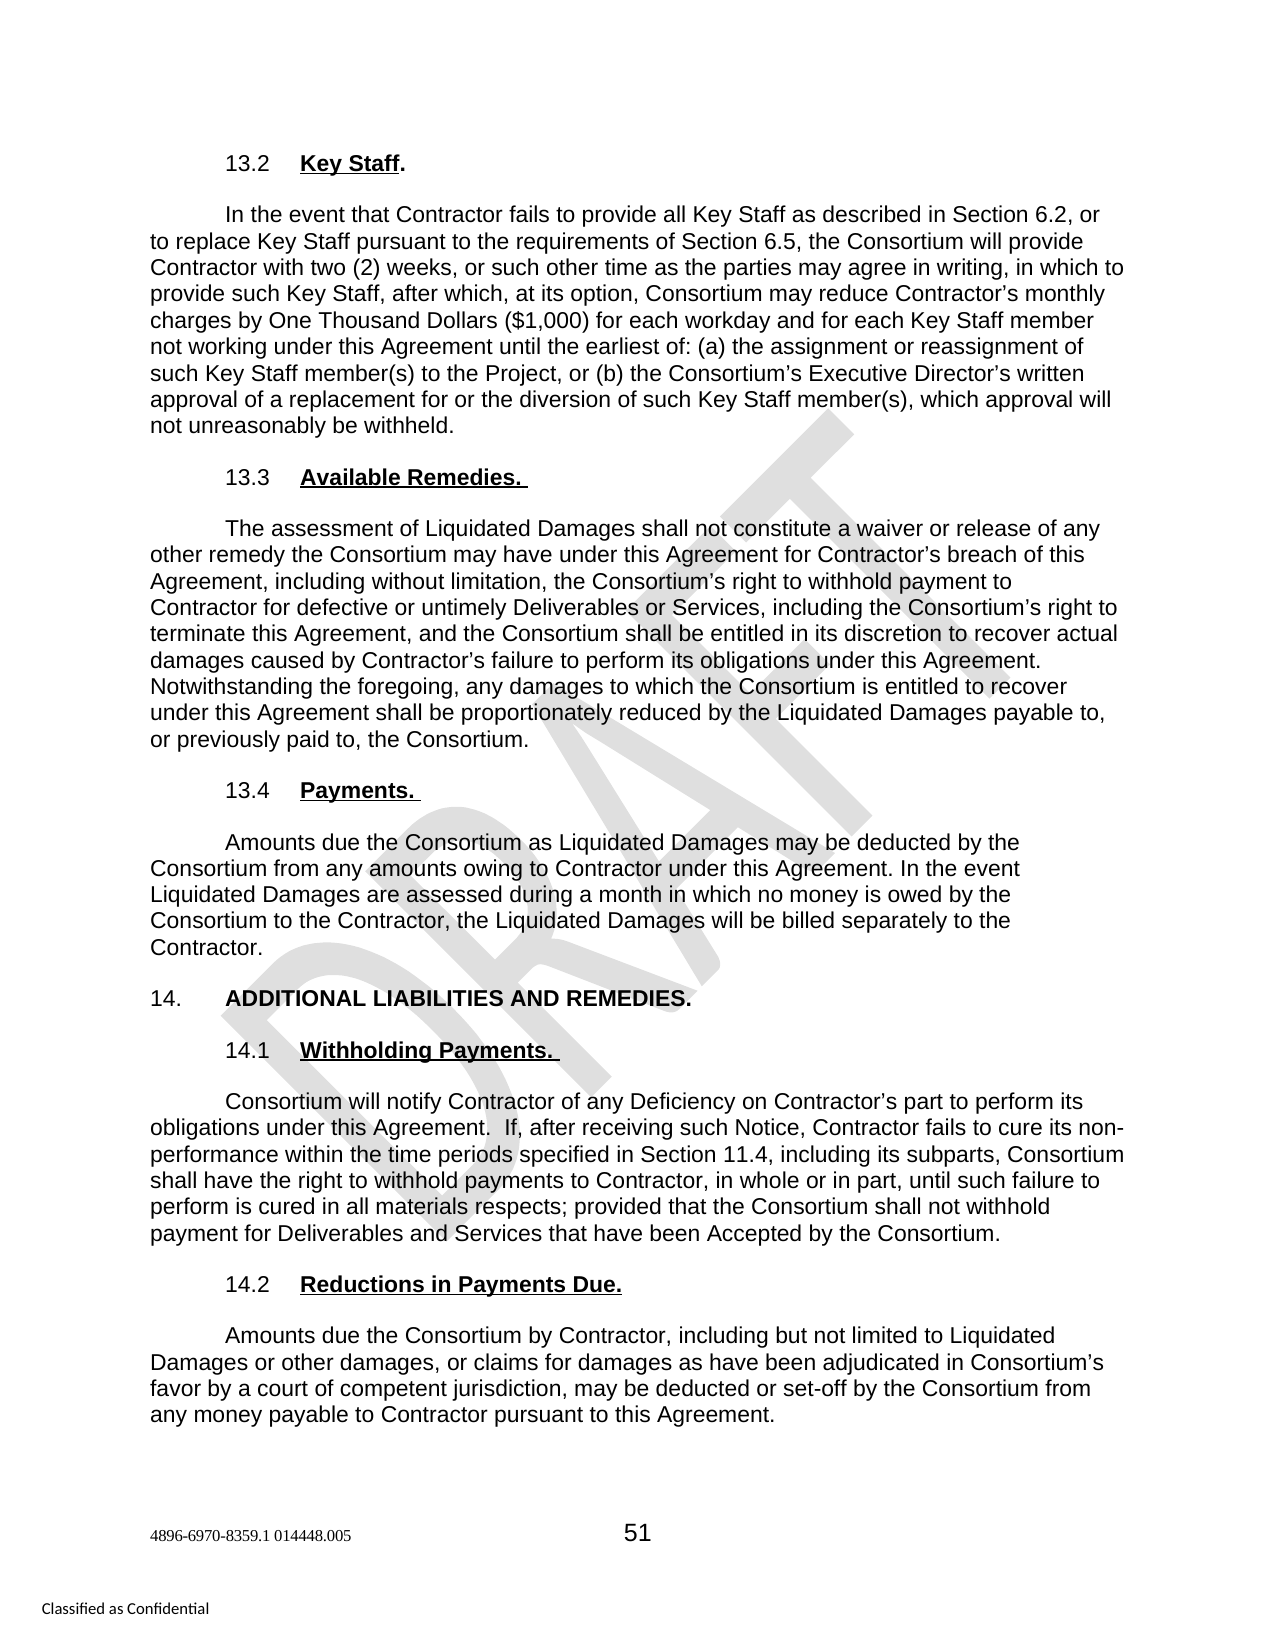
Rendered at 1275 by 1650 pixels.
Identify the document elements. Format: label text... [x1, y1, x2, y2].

text Payments. [225, 777, 1125, 803]
text Withholding Payments. [225, 1037, 1125, 1063]
text Consortium will notify Contractor of any Deficiency on Contractor’s part to perform its obligations under this Agreement. If, after receiving such Notice, Contractor fails to cure its non-performance within the time periods specified in Section 11.4, including its subparts, Consortium shall have the right to withhold payments to Contractor, in whole or in part, until such failure to perform is cured in all materials respects; provided that the Consortium shall not withhold payment for Deliverables and Services that have been Accepted by the Consortium. [150, 1088, 1125, 1246]
text Amounts due the Consortium as Liquidated Damages may be deducted by the Consortium from any amounts owing to Contractor under this Agreement. In the event Liquidated Damages are assessed during a month in which no money is owed by the Consortium to the Contractor, the Liquidated Damages will be billed separately to the Contractor. [150, 828, 1125, 960]
text The assessment of Liquidated Damages shall not constitute a waiver or release of any other remedy the Consortium may have under this Agreement for Contractor’s breach of this Agreement, including without limitation, the Consortium’s right to withhold payment to Contractor for defective or untimely Deliverables or Services, including the Consortium’s right to terminate this Agreement, and the Consortium shall be entitled in its discretion to recover actual damages caused by Contractor’s failure to perform its obligations under this Agreement. Notwithstanding the foregoing, any damages to which the Consortium is entitled to recover under this Agreement shall be proportionately reduced by the Liquidated Damages payable to, or previously paid to, the Consortium. [150, 515, 1125, 752]
text ADDITIONAL LIABILITIES AND REMEDIES. [150, 985, 1125, 1012]
text In the event that Contractor fails to provide all Key Staff as described in Section 6.2, or to replace Key Staff pursuant to the requirements of Section 6.5, the Consortium will provide Contractor with two (2) weeks, or such other time as the parties may agree in writing, in which to provide such Key Staff, after which, at its option, Consortium may reduce Contractor’s monthly charges by One Thousand Dollars ($1,000) for each workday and for each Key Staff member not working under this Agreement until the earliest of: (a) the assignment or reassignment of such Key Staff member(s) to the Project, or (b) the Consortium’s Executive Director’s written approval of a replacement for or the diversion of such Key Staff member(s), which approval will not unreasonably be withheld. [150, 201, 1125, 438]
text Amounts due the Consortium by Contractor, including but not limited to Liquidated Damages or other damages, or claims for damages as have been adjudicated in Consortium’s favor by a court of competent jurisdiction, may be deducted or set-off by the Consortium from any money payable to Contractor pursuant to this Agreement. [150, 1322, 1125, 1428]
text Key Staff. [225, 150, 1125, 176]
text Available Remedies. [225, 463, 1125, 490]
text Reductions in Payments Due. [225, 1271, 1125, 1297]
